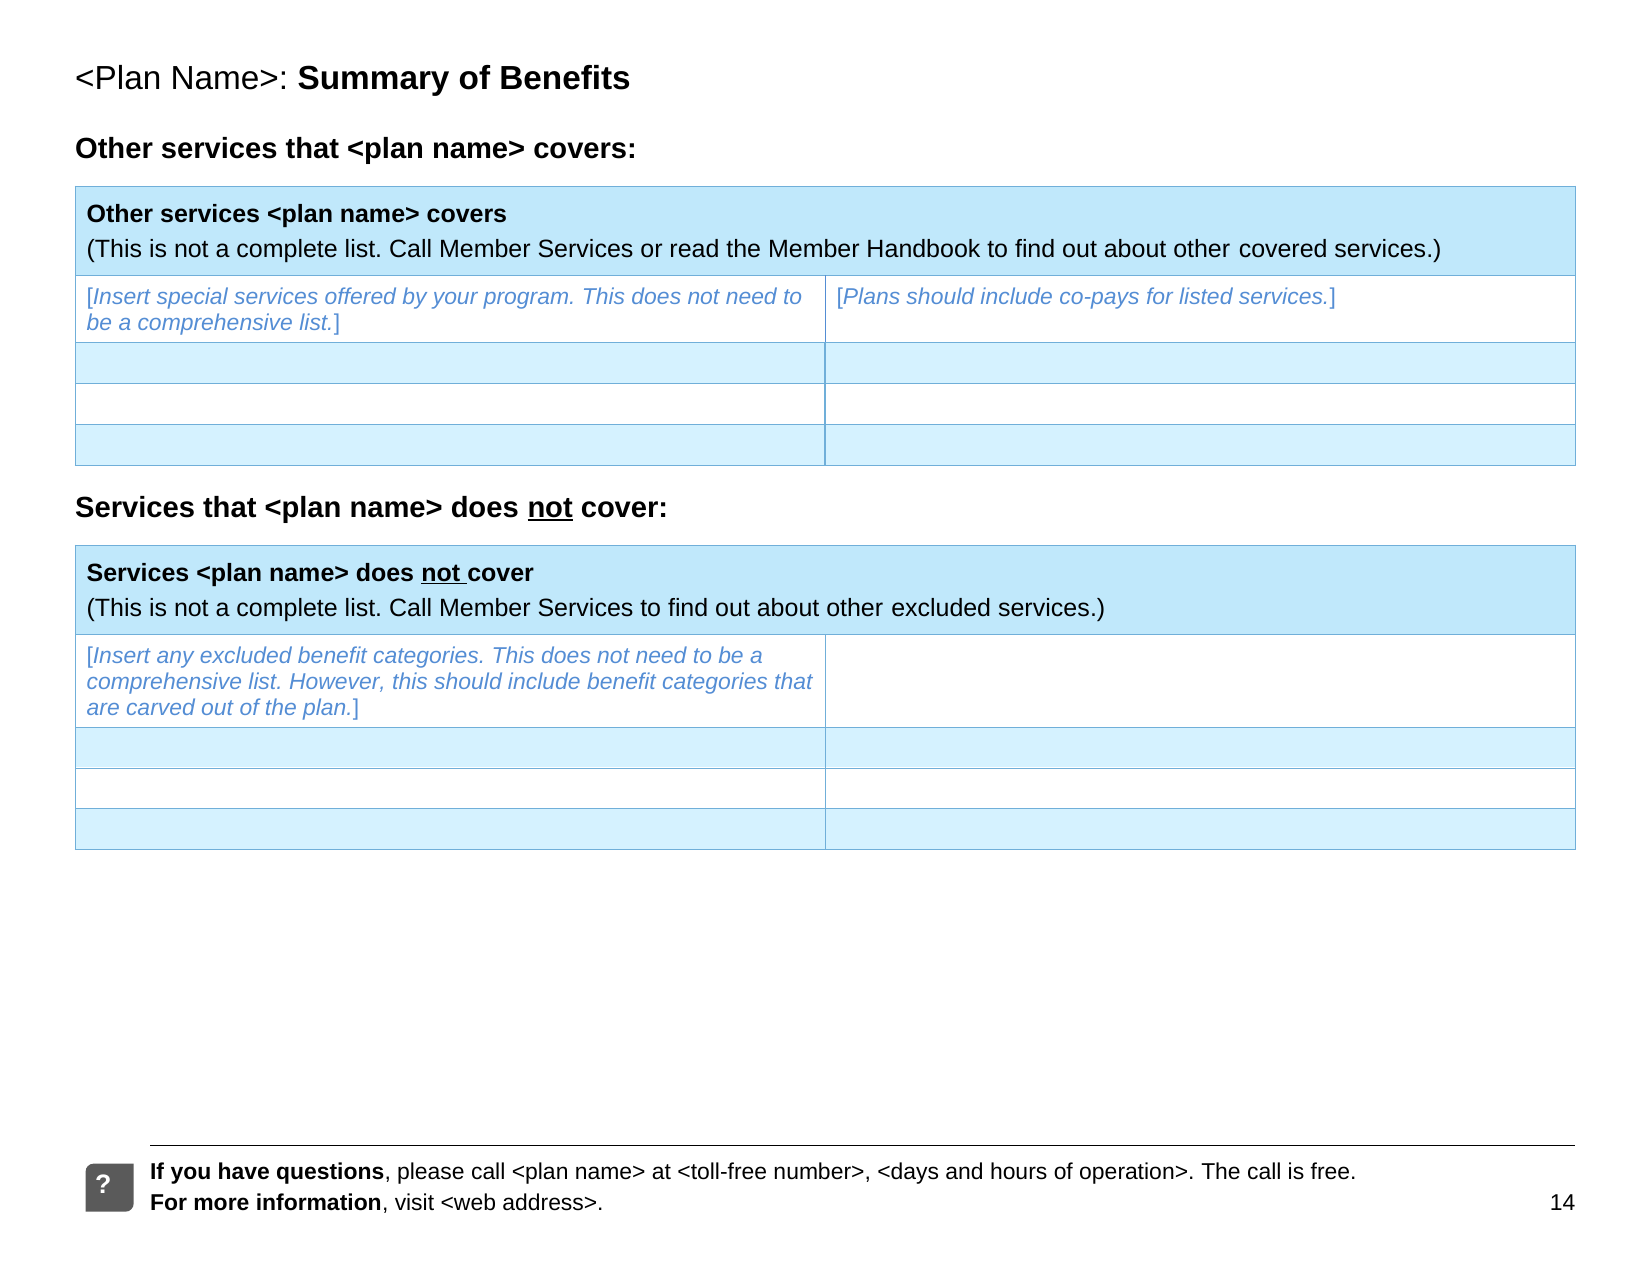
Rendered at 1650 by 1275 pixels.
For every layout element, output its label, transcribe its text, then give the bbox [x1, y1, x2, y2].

text Services that <plan name> does not cover: [75, 490, 1575, 524]
table_cell [826, 635, 1575, 727]
table_cell [826, 809, 1575, 849]
table_cell [Insert special services offered by your program. This does not need to be a comprehensive list.] [76, 276, 825, 342]
table_header Services <plan name> does not cover (This is not a complete list. Call Member Services to find out about other excluded services.) [76, 546, 1575, 634]
table_cell [76, 769, 825, 808]
table_cell [76, 809, 825, 849]
table_cell [826, 769, 1575, 808]
table_cell [826, 728, 1575, 767]
table_cell [76, 343, 824, 383]
table_cell [Plans should include co-pays for listed services.] [826, 276, 1575, 342]
table_cell [826, 425, 1575, 465]
table_cell [76, 384, 824, 424]
table_header Other services <plan name> covers (This is not a complete list. Call Member Services or read the Member Handbook to find out about other covered services.) [76, 187, 1575, 275]
table_cell [76, 425, 824, 465]
table_cell [826, 384, 1575, 424]
table_cell [76, 728, 825, 767]
table_cell [Insert any excluded benefit categories. This does not need to be a comprehensive list. However, this should include benefit categories that are carved out of the plan.] [76, 635, 825, 727]
text Other services that <plan name> covers: [75, 131, 1575, 165]
table_cell [826, 343, 1575, 383]
